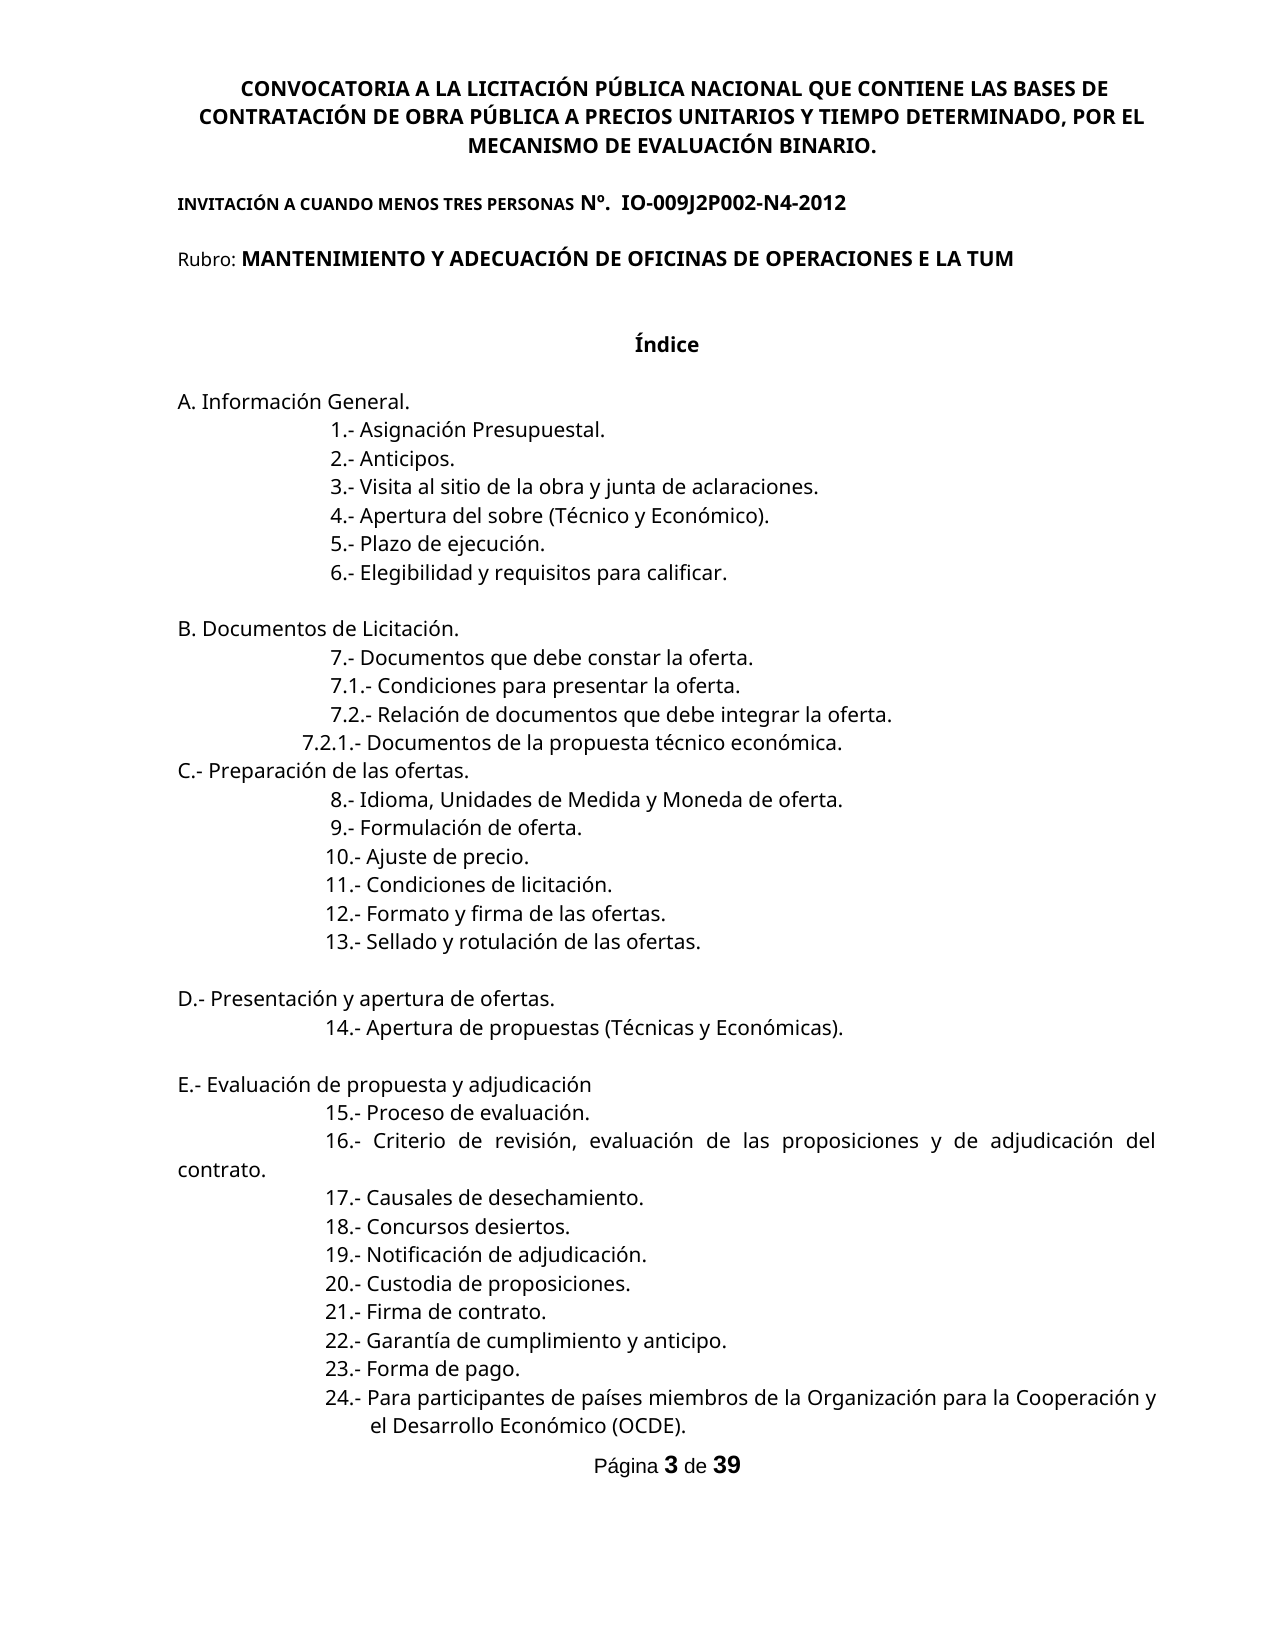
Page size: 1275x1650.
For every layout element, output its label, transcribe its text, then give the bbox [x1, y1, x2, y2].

text 15.- Proceso de evaluación. [177, 1098, 1157, 1127]
text 7.- Documentos que debe constar la oferta. [177, 643, 1157, 671]
text 16.- Criterio de revisión, evaluación de las proposiciones y de adjudicación del contrato. [177, 1127, 1157, 1183]
text E.- Evaluación de propuesta y adjudicación [177, 1070, 1157, 1098]
text C.- Preparación de las ofertas. [177, 757, 1157, 785]
text 18.- Concursos desiertos. [325, 1212, 1157, 1240]
text 7.2.- Relación de documentos que debe integrar la oferta. [177, 700, 1157, 728]
text B. Documentos de Licitación. [177, 614, 1157, 643]
text A. Información General. [177, 387, 1157, 415]
text 12.- Formato y firma de las ofertas. [177, 899, 1157, 927]
text 2.- Anticipos. [177, 444, 1157, 472]
text 13.- Sellado y rotulación de las ofertas. [177, 927, 1157, 956]
text 4.- Apertura del sobre (Técnico y Económico). [177, 501, 1157, 529]
text 10.- Ajuste de precio. [177, 842, 1157, 870]
text 20.- Custodia de proposiciones. [177, 1269, 1157, 1297]
text 21.- Firma de contrato. [177, 1297, 1157, 1326]
text 14.- Apertura de propuestas (Técnicas y Económicas). [177, 1013, 1157, 1041]
text 8.- Idioma, Unidades de Medida y Moneda de oferta. [177, 785, 1157, 813]
text 1.- Asignación Presupuestal. [177, 415, 1157, 444]
text D.- Presentación y apertura de ofertas. [177, 984, 1157, 1013]
text Rubro: MANTENIMIENTO Y ADECUACIÓN DE OFICINAS DE OPERACIONES E LA TUM [177, 244, 1157, 273]
text 19.- Notificación de adjudicación. [177, 1240, 1157, 1269]
text 22.- Garantía de cumplimiento y anticipo. [177, 1326, 1157, 1354]
subtitle Índice [177, 330, 1157, 358]
text 3.- Visita al sitio de la obra y junta de aclaraciones. [177, 472, 1157, 501]
text 6.- Elegibilidad y requisitos para calificar. [177, 558, 1157, 586]
text 7.1.- Condiciones para presentar la oferta. [177, 671, 1157, 700]
text 7.2.1.- Documentos de la propuesta técnico económica. [177, 728, 1157, 757]
text 24.- Para participantes de países miembros de la Organización para la Cooperación y el Desarrollo Económico (OCDE). [325, 1383, 1157, 1439]
text 9.- Formulación de oferta. [177, 813, 1157, 842]
text 23.- Forma de pago. [177, 1354, 1157, 1383]
subtitle CONVOCATORIA A LA LICITACIÓN PÚBLICA NACIONAL QUE CONTIENE LAS BASES DE CONTRATACIÓN DE OBRA PÚBLICA A PRECIOS UNITARIOS Y TIEMPO DETERMINADO, POR EL MECANISMO DE EVALUACIÓN BINARIO. [192, 74, 1152, 159]
text 17.- Causales de desechamiento. [177, 1183, 1157, 1212]
text 5.- Plazo de ejecución. [177, 529, 1157, 558]
text 11.- Condiciones de licitación. [177, 870, 1157, 899]
text INVITACIÓN A CUANDO MENOS TRES PERSONAS Nº. IO-009J2P002-N4-2012 [177, 188, 1157, 216]
